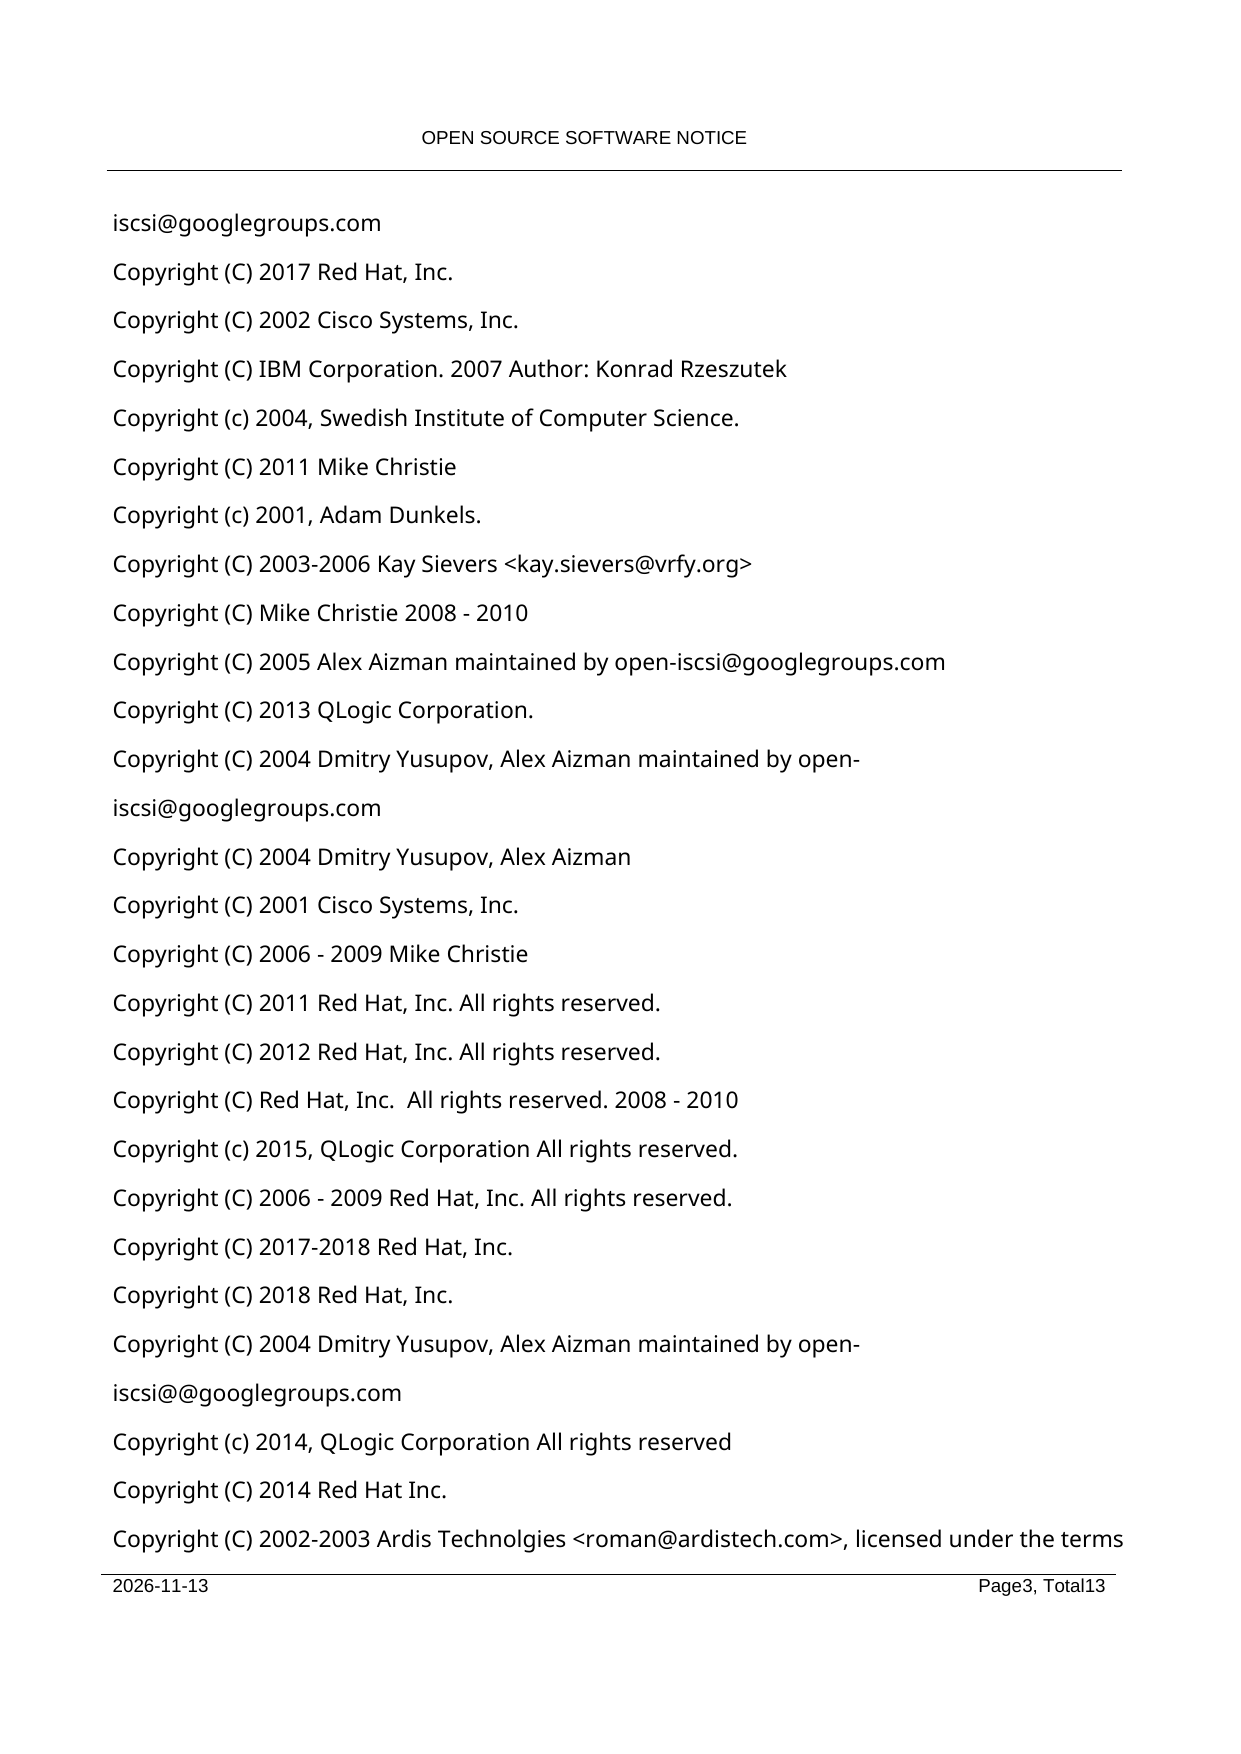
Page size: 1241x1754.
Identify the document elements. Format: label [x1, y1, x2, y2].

text [112, 206, 1128, 1555]
